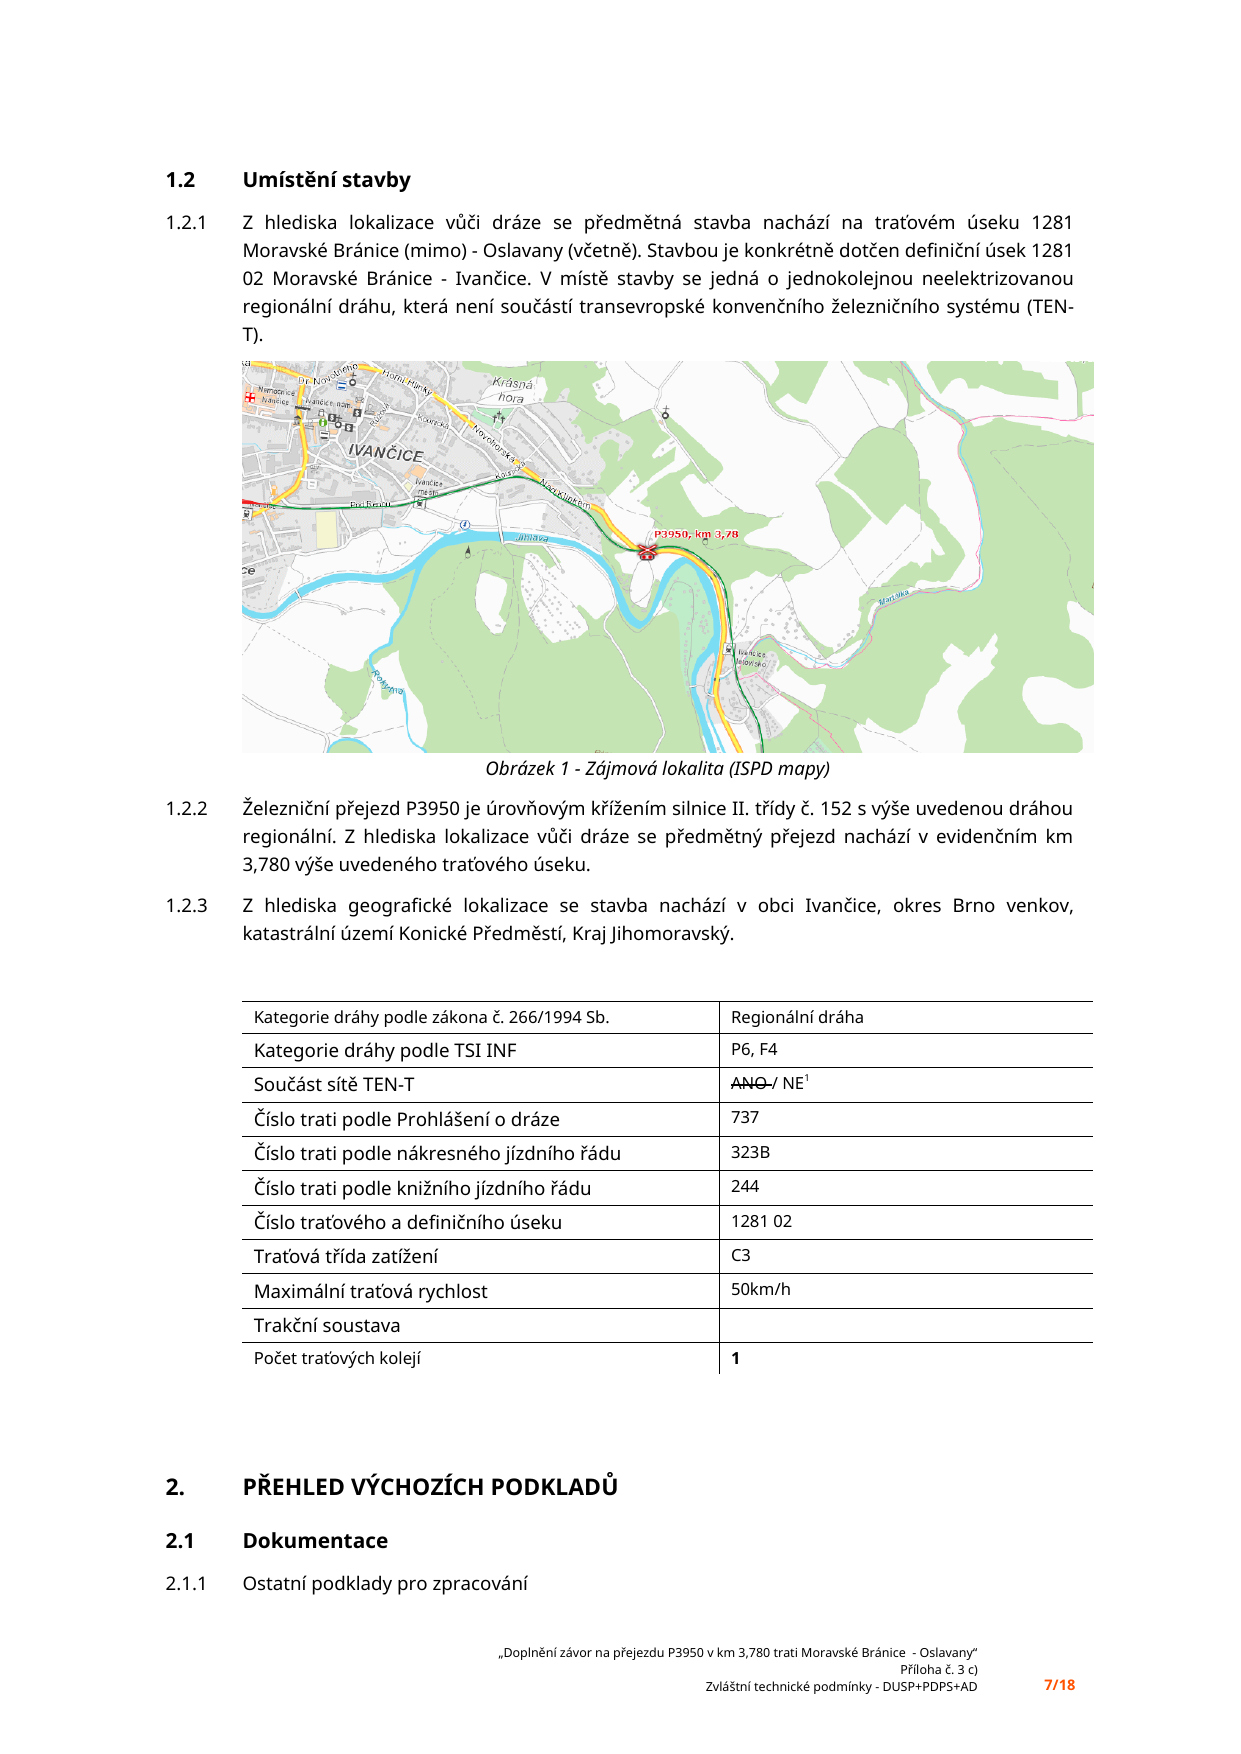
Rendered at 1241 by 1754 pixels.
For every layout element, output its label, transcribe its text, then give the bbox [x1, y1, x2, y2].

table_cell Číslo trati podle Prohlášení o dráze [242, 1103, 719, 1136]
table_cell 1281 02 [720, 1206, 1093, 1239]
table_cell Trakční soustava [242, 1309, 719, 1342]
table_cell 50km/h [720, 1274, 1093, 1308]
text Z hlediska geografické lokalizace se stavba nachází v obci Ivančice, okres Brno venkov, katastrální území Konické Předměstí, Kraj Jihomoravský. [165, 892, 1075, 946]
table_cell 244 [720, 1171, 1093, 1204]
table_cell Číslo traťového a definičního úseku [242, 1206, 719, 1239]
table_cell 737 [720, 1103, 1093, 1136]
table_header Kategorie dráhy podle zákona č. 266/1994 Sb. [242, 1002, 719, 1033]
text Umístění stavby [165, 165, 1075, 194]
text Železniční přejezd P3950 je úrovňovým křížením silnice II. třídy č. 152 s výše uvedenou dráhou regionální. Z hlediska lokalizace vůči dráze se předmětný přejezd nachází v evidenčním km 3,780 výše uvedeného traťového úseku. [165, 795, 1075, 877]
table_cell P6, F4 [720, 1034, 1093, 1067]
list Obrázek 1 - Zájmová lokalita (ISPD mapy) [242, 755, 1075, 780]
table_cell 1 [720, 1343, 1093, 1373]
table_cell Číslo trati podle knižního jízdního řádu [242, 1171, 719, 1204]
table_cell Součást sítě TEN-T [242, 1068, 719, 1101]
table_cell Počet traťových kolejí [242, 1343, 719, 1373]
table_cell Traťová třída zatížení [242, 1240, 719, 1273]
table_cell Číslo trati podle nákresného jízdního řádu [242, 1137, 719, 1170]
table_cell [720, 1309, 1093, 1342]
text PŘEHLED VÝCHOZÍCH PODKLADŮ [165, 1471, 1075, 1502]
table_cell 323B [720, 1137, 1093, 1170]
table_cell ANO / NE1 [720, 1068, 1093, 1101]
table_header Regionální dráha [720, 1002, 1093, 1033]
text Z hlediska lokalizace vůči dráze se předmětná stavba nachází na traťovém úseku 1281 Moravské Bránice (mimo) - Oslavany (včetně). Stavbou je konkrétně dotčen definiční úsek 1281 02 Moravské Bránice - Ivančice. V místě stavby se jedná o jednokolejnou neelektrizovanou regionální dráhu, která není součástí transevropské konvenčního železničního systému (TEN-T). [165, 209, 1075, 347]
table_cell C3 [720, 1240, 1093, 1273]
table_cell Kategorie dráhy podle TSI INF [242, 1034, 719, 1067]
text Ostatní podklady pro zpracování [165, 1570, 1075, 1596]
text Dokumentace [165, 1526, 1075, 1555]
picture [242, 361, 1094, 753]
table_cell Maximální traťová rychlost [242, 1274, 719, 1308]
